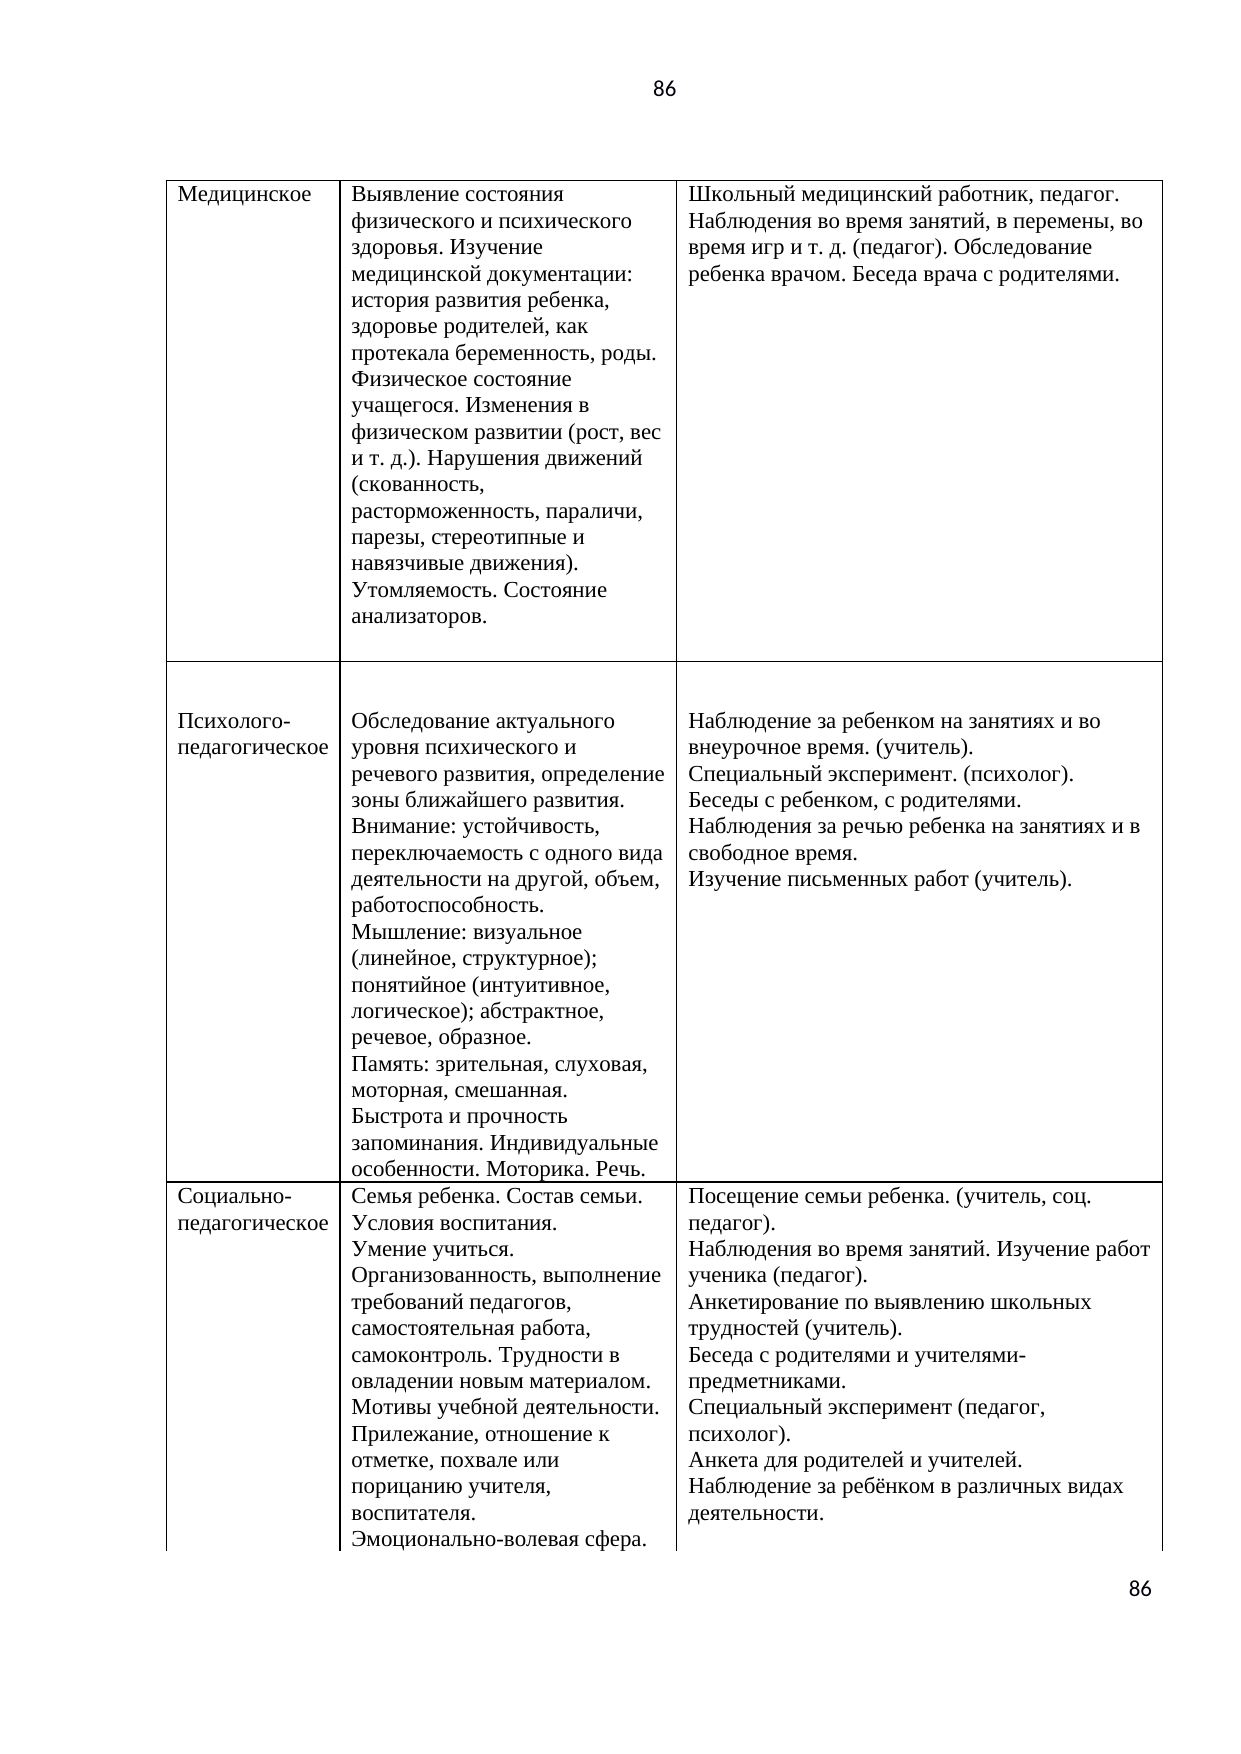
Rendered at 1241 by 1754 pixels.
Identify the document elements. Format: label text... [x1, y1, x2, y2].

table_cell Обследование актуального уровня психического и речевого развития, определение зоны ближайшего развития. Внимание: устойчивость, переключаемость с одного вида деятельности на другой, объем, работоспособность. Мышление: визуальное (линейное, структурное); понятийное (интуитивное, логическое); абстрактное, речевое, образное. Память: зрительная, слуховая, моторная, смешанная. Быстрота и прочность запоминания. Индивидуальные особенности. Моторика. Речь. [341, 707, 676, 1181]
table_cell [677, 1183, 1162, 1551]
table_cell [167, 1183, 339, 1551]
table_cell [167, 662, 339, 707]
table_cell Медицинское [167, 181, 339, 661]
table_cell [341, 1183, 676, 1551]
table_cell Школьный медицинский работник, педагог. Наблюдения во время занятий, в перемены, во время игр и т. д. (педагог). Обследование ребенка врачом. Беседа врача с родителями. [677, 181, 1162, 661]
table_cell Выявление состояния физического и психического здоровья. Изучение медицинской документации: история развития ребенка, здоровье родителей, как протекала беременность, роды. Физическое состояние учащегося. Изменения в физическом развитии (рост, вес и т. д.). Нарушения движений (скованность, расторможенность, параличи, парезы, стереотипные и навязчивые движения). Утомляемость. Состояние анализаторов. [341, 181, 676, 661]
table_cell Наблюдение за ребенком на занятиях и во внеурочное время. (учитель). Специальный эксперимент. (психолог). Беседы с ребенком, с родителями. Наблюдения за речью ребенка на занятиях и в свободное время. Изучение письменных работ (учитель). [677, 707, 1162, 1181]
table_cell Психолого- педагогическое [167, 707, 339, 1181]
table_cell [677, 662, 1162, 707]
table_cell [341, 662, 676, 707]
